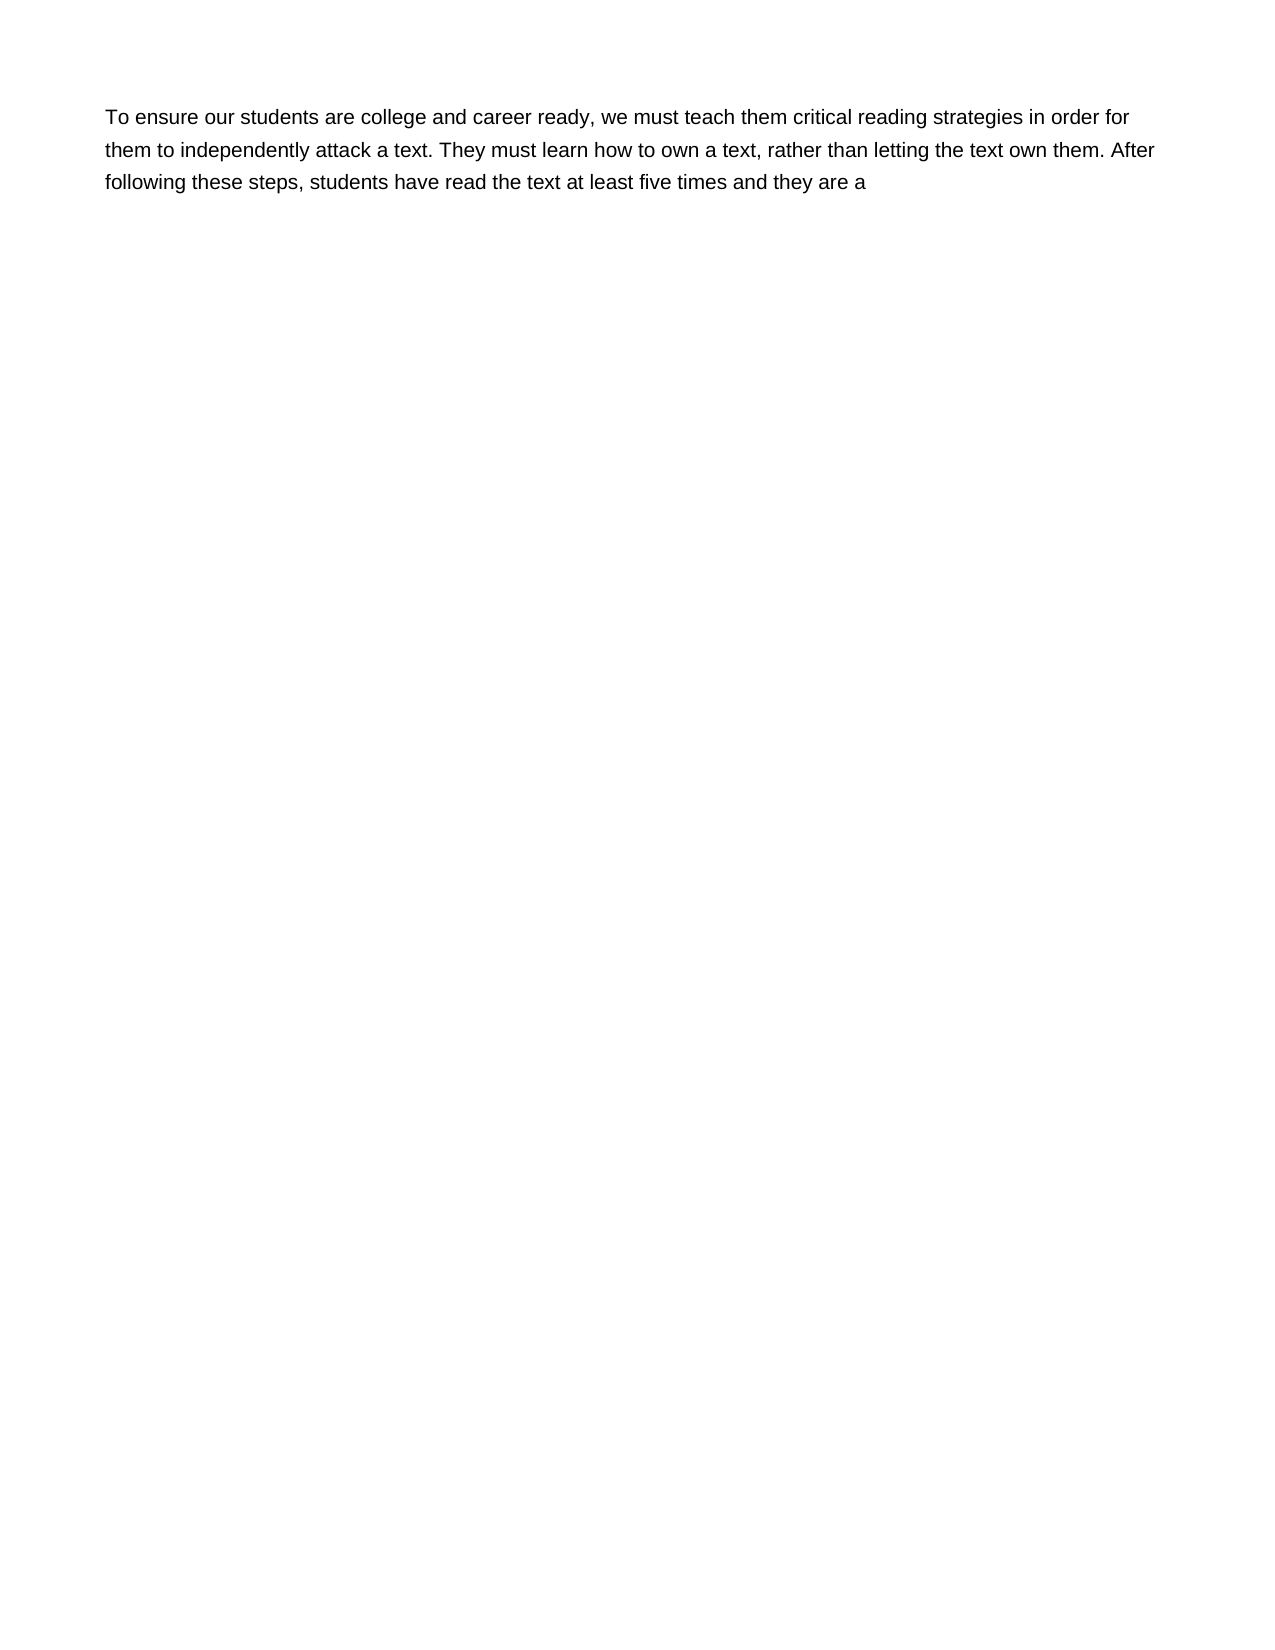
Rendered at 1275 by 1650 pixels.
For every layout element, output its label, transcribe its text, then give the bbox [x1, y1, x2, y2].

text To ensure our students are college and career ready, we must teach them critical reading strategies in order for them to independently attack a text. They must learn how to own a text, rather than letting the text own them. After following these steps, students have read the text at least five times and they are a [105, 105, 1170, 194]
